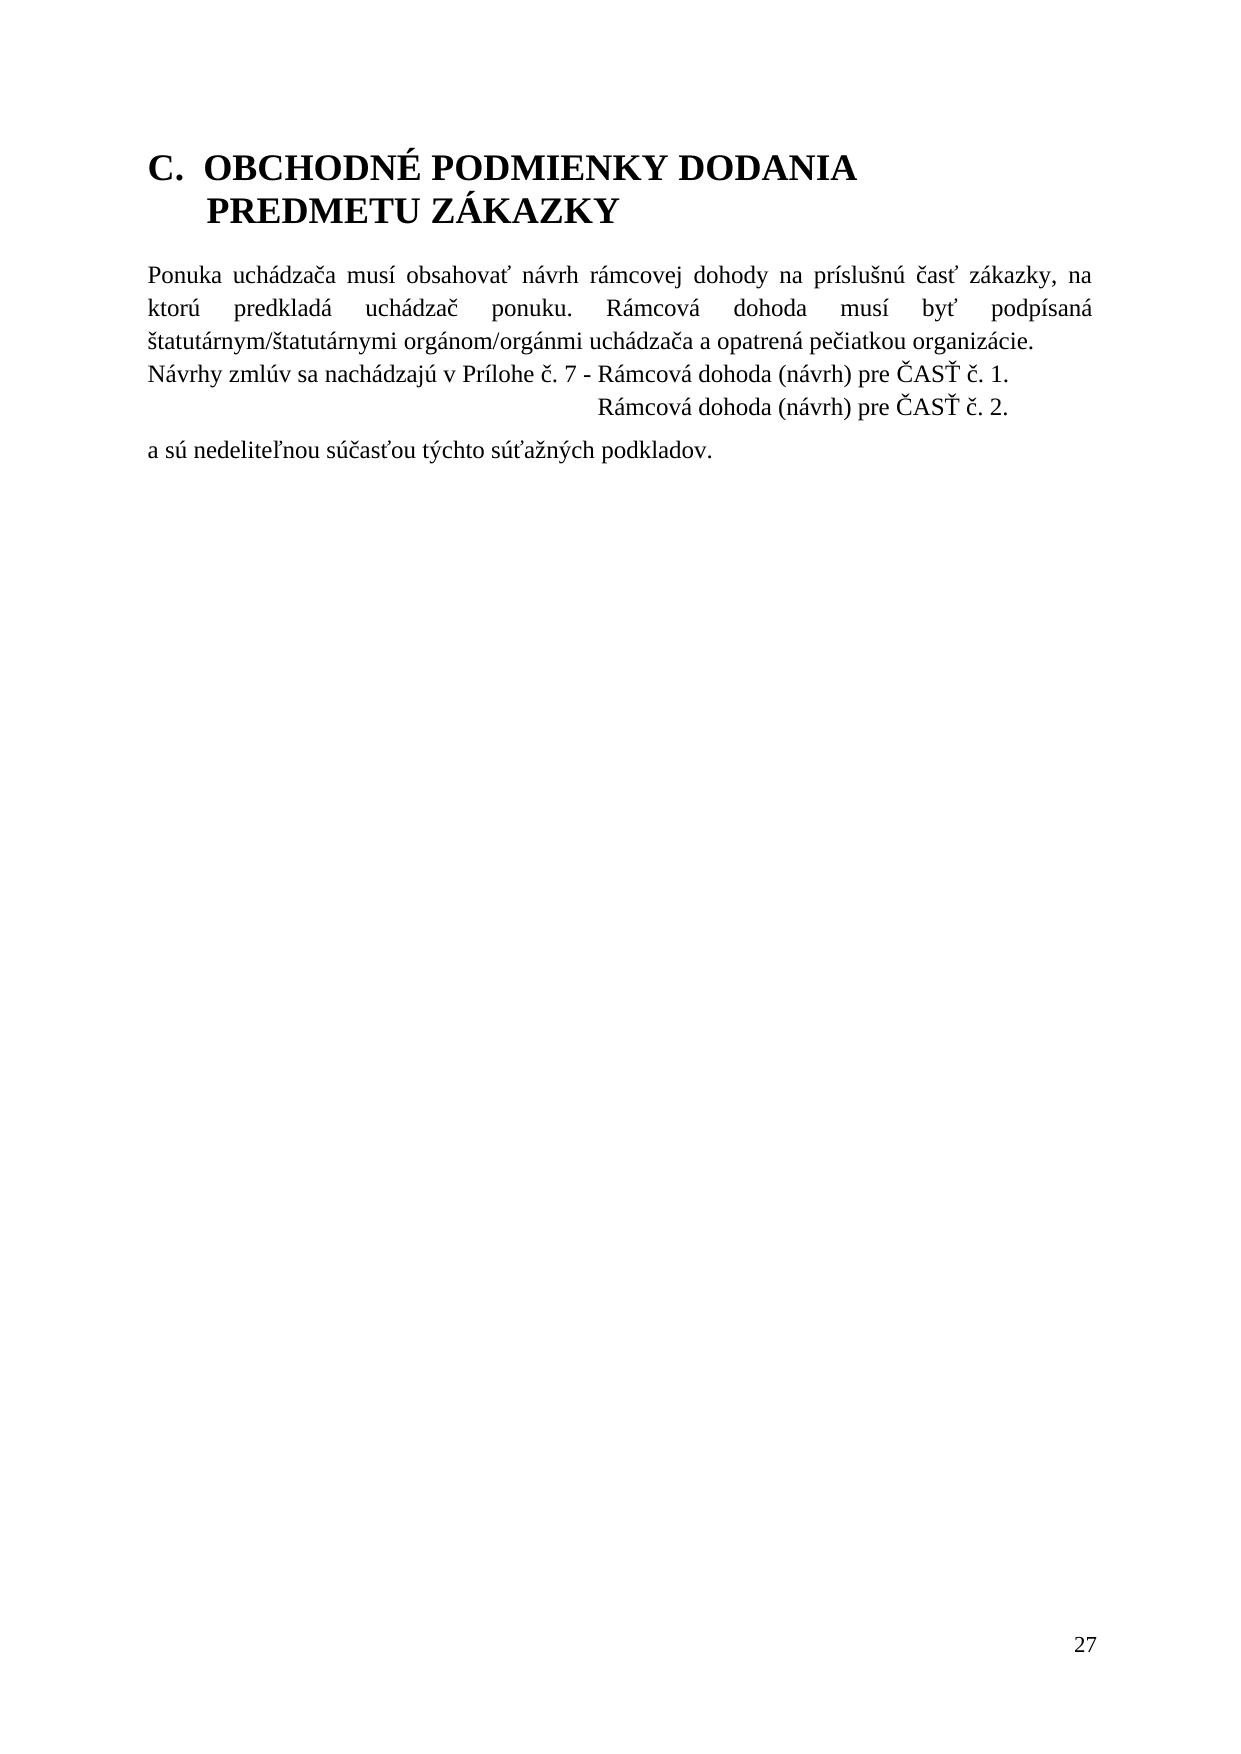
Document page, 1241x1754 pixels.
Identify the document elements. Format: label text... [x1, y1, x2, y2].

text Návrhy zmlúv sa nachádzajú v Prílohe č. 7 - Rámcová dohoda (návrh) pre ČASŤ č. 1. [147, 359, 1113, 388]
text Rámcová dohoda (návrh) pre ČASŤ č. 2. a sú nedeliteľnou súčasťou týchto súťažných podkladov. [147, 392, 1009, 464]
subtitle OBCHODNÉ PODMIENKY DODANIA PREDMETU ZÁKAZKY [147, 145, 1081, 232]
text Ponuka uchádzača musí obsahovať návrh rámcovej dohody na príslušnú časť zákazky, na ktorú predkladá uchádzač ponuku. Rámcová dohoda musí byť podpísaná štatutárnym/štatutárnymi orgánom/orgánmi uchádzača a opatrená pečiatkou organizácie. [147, 260, 1092, 355]
